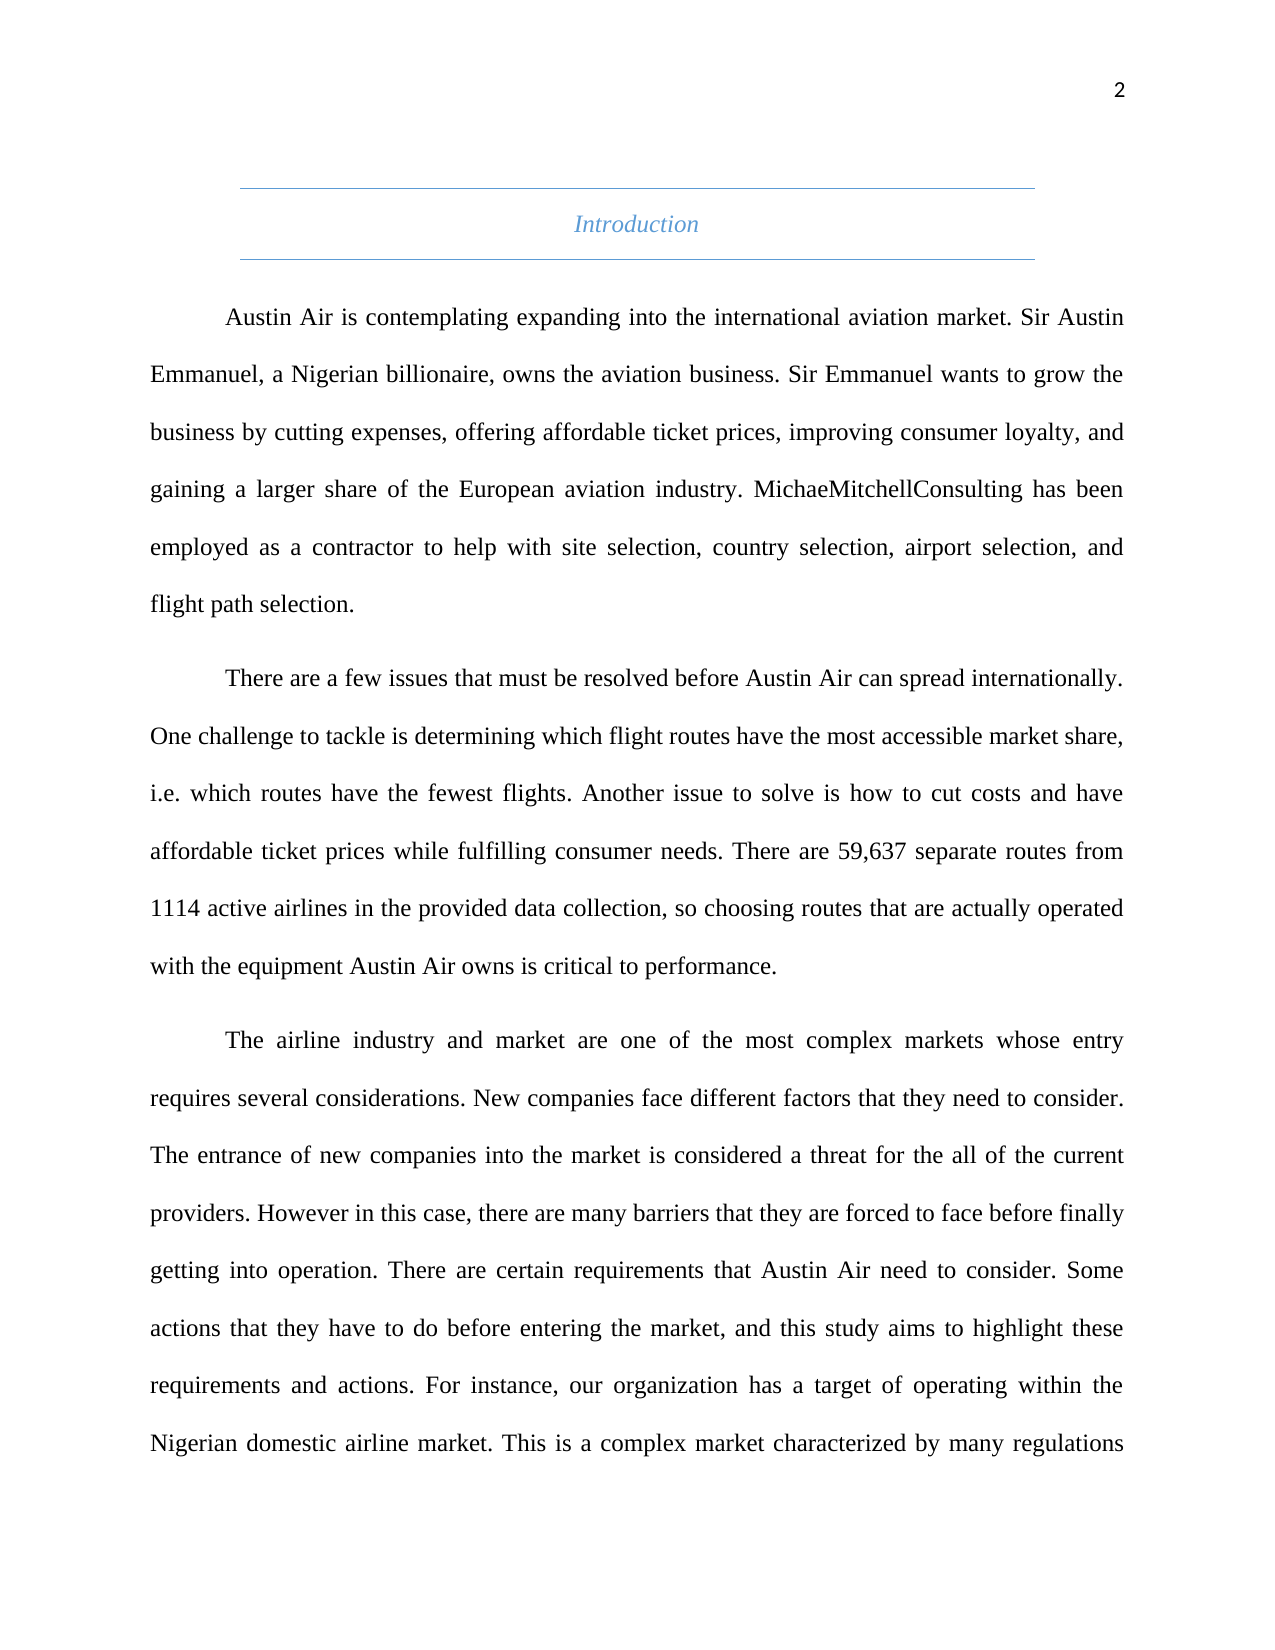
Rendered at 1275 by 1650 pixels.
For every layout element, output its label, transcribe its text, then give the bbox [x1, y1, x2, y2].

text There are a few issues that must be resolved before Austin Air can spread internationally. One challenge to tackle is determining which flight routes have the most accessible market share, i.e. which routes have the fewest flights. Another issue to solve is how to cut costs and have affordable ticket prices while fulfilling consumer needs. There are 59,637 separate routes from 1114 active airlines in the provided data collection, so choosing routes that are actually operated with the equipment Austin Air owns is critical to performance. [150, 663, 1125, 980]
text Introduction [240, 189, 1035, 259]
text Austin Air is contemplating expanding into the international aviation market. Sir Austin Emmanuel, a Nigerian billionaire, owns the aviation business. Sir Emmanuel wants to grow the business by cutting expenses, offering affordable ticket prices, improving consumer loyalty, and gaining a larger share of the European aviation industry. MichaeMitchellConsulting has been employed as a contractor to help with site selection, country selection, airport selection, and flight path selection. [150, 302, 1125, 618]
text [150, 1025, 1125, 1456]
